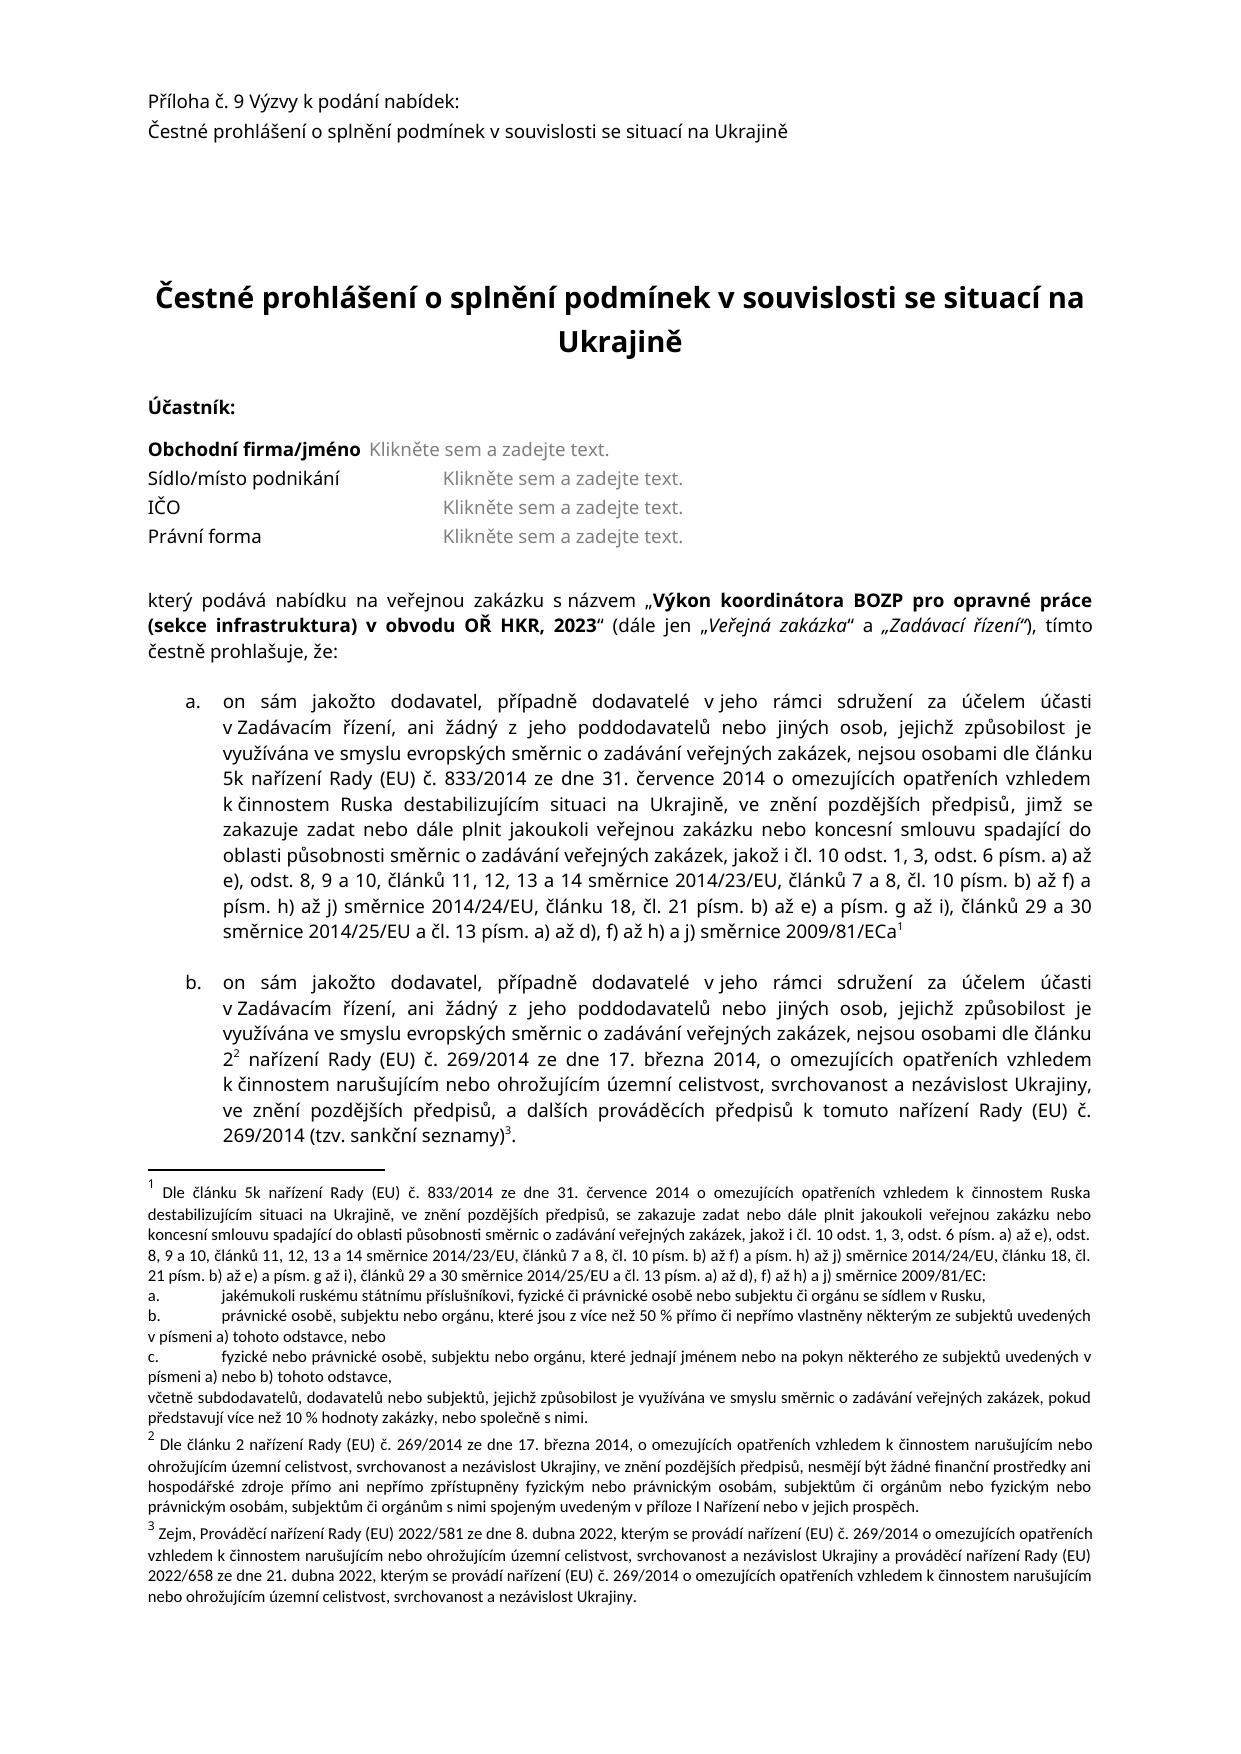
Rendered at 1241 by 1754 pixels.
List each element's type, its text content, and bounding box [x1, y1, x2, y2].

list on sám jakožto dodavatel, případně dodavatelé v jeho rámci sdružení za účelem účasti v Zadávacím řízení, ani žádný z jeho poddodavatelů nebo jiných osob, jejichž způsobilost je využívána ve smyslu evropských směrnic o zadávání veřejných zakázek, nejsou osobami dle článku 2 nařízení Rady (EU) č. 269/2014 ze dne 17. března 2014, o omezujících opatřeních vzhledem k činnostem narušujícím nebo ohrožujícím územní celistvost, svrchovanost a nezávislost Ukrajiny, ve znění pozdějších předpisů, a dalších prováděcích předpisů k tomuto nařízení Rady (EU) č. 269/2014 (tzv. sankční seznamy). [185, 969, 1093, 1148]
text Právní forma [148, 520, 1093, 549]
text IČO [148, 491, 1093, 520]
text Čestné prohlášení o splnění podmínek v souvislosti se situací na Ukrajině [148, 278, 1093, 361]
text Účastník: [148, 390, 1093, 421]
text Obchodní firma/jméno [148, 433, 1093, 462]
list on sám jakožto dodavatel, případně dodavatelé v jeho rámci sdružení za účelem účasti v Zadávacím řízení, ani žádný z jeho poddodavatelů nebo jiných osob, jejichž způsobilost je využívána ve smyslu evropských směrnic o zadávání veřejných zakázek, nejsou osobami dle článku 5k nařízení Rady (EU) č. 833/2014 ze dne 31. července 2014 o omezujících opatřeních vzhledem k činnostem Ruska destabilizujícím situaci na Ukrajině, ve znění pozdějších předpisů, jimž se zakazuje zadat nebo dále plnit jakoukoli veřejnou zakázku nebo koncesní smlouvu spadající do oblasti působnosti směrnic o zadávání veřejných zakázek, jakož i čl. 10 odst. 1, 3, odst. 6 písm. a) až e), odst. 8, 9 a 10, článků 11, 12, 13 a 14 směrnice 2014/23/EU, článků 7 a 8, čl. 10 písm. b) až f) a písm. h) až j) směrnice 2014/24/EU, článku 18, čl. 21 písm. b) až e) a písm. g až i), článků 29 a 30 směrnice 2014/25/EU a čl. 13 písm. a) až d), f) až h) a j) směrnice 2009/81/ECa [185, 689, 1093, 944]
text Sídlo/místo podnikání [148, 462, 1093, 491]
text který podává nabídku na veřejnou zakázku s názvem „Výkon koordinátora BOZP pro opravné práce (sekce infrastruktura) v obvodu OŘ HKR, 2023“ (dále jen „Veřejná zakázka“ a „Zadávací řízení“), tímto čestně prohlašuje, že: [148, 587, 1093, 664]
